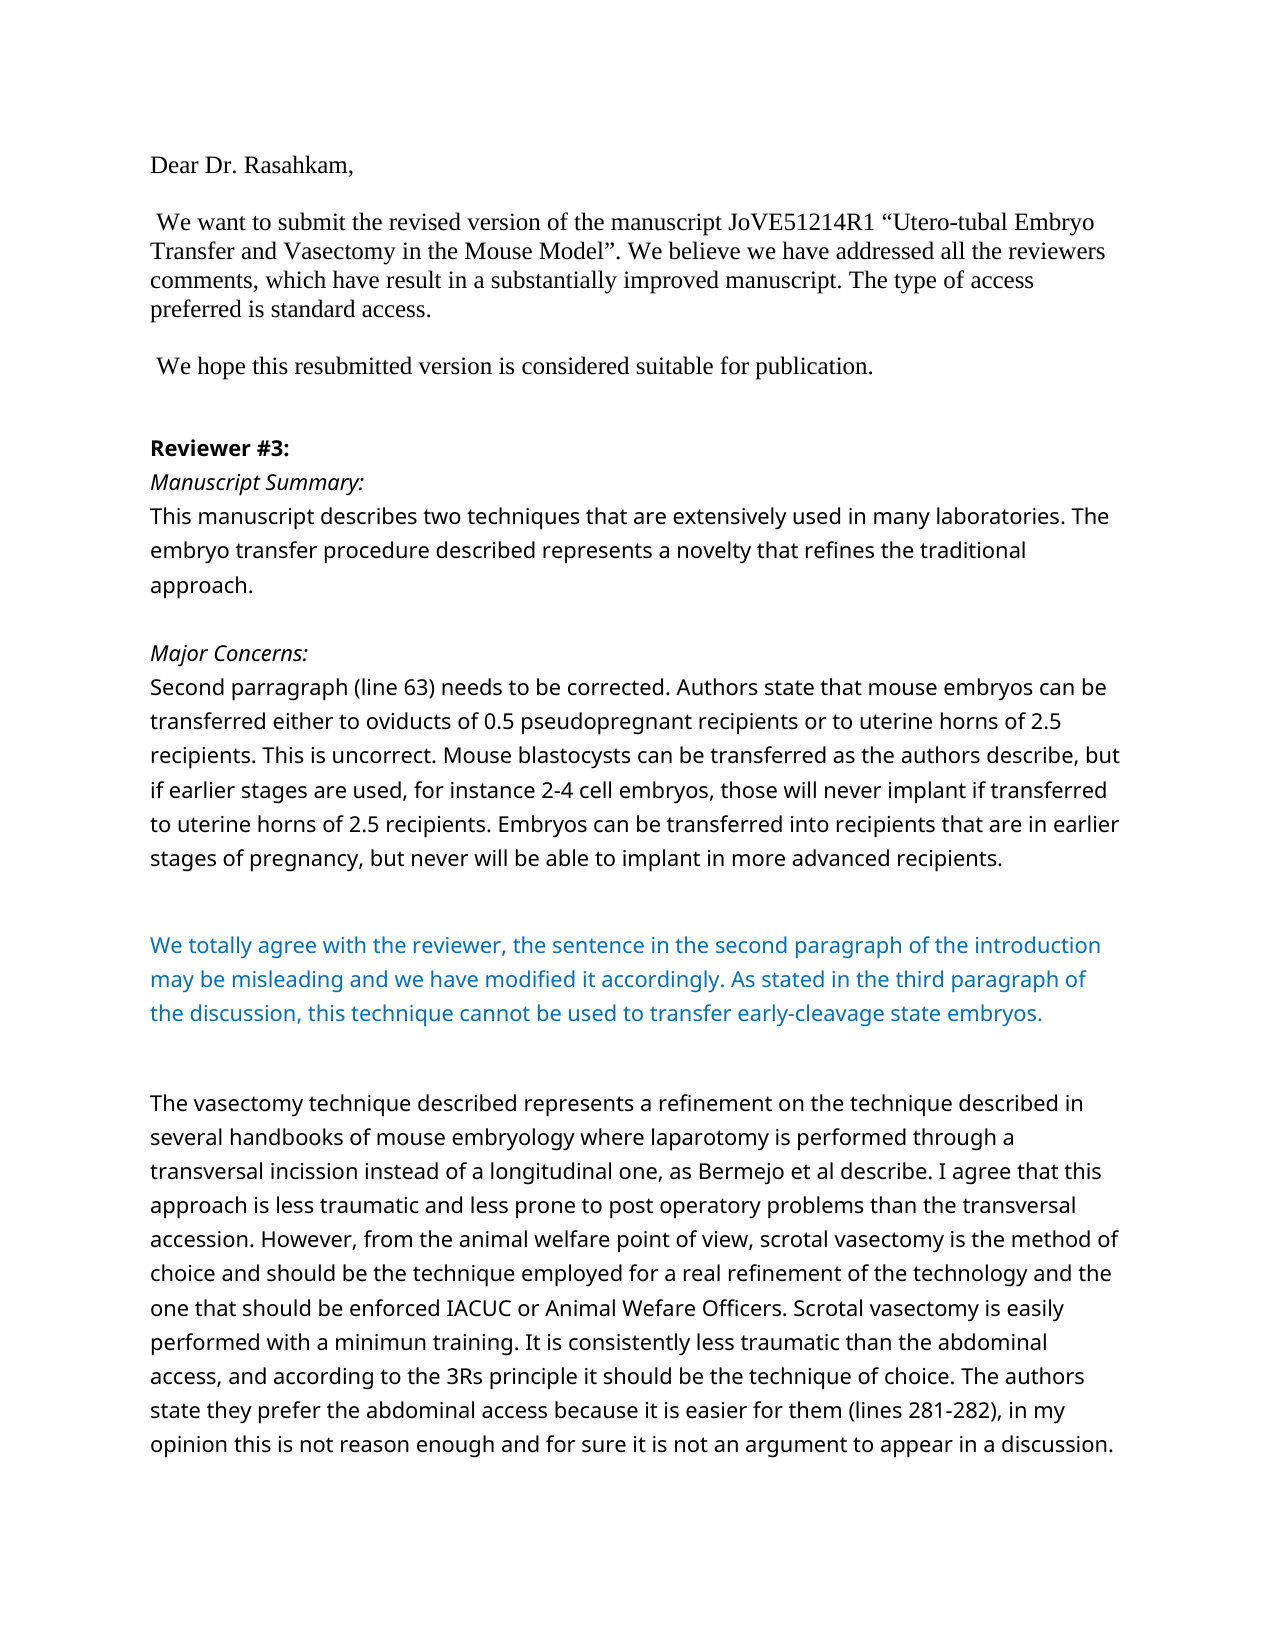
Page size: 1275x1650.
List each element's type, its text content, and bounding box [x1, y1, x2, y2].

text We totally agree with the reviewer, the sentence in the second paragraph of the introduction may be misleading and we have modified it accordingly. As stated in the third paragraph of the discussion, this technique cannot be used to transfer early-cleavage state embryos. [150, 930, 1125, 1028]
text The vasectomy technique described represents a refinement on the technique described in several handbooks of mouse embryology where laparotomy is performed through a transversal incission instead of a longitudinal one, as Bermejo et al describe. I agree that this approach is less traumatic and less prone to post operatory problems than the transversal accession. However, from the animal welfare point of view, scrotal vasectomy is the method of choice and should be the technique employed for a real refinement of the technology and the one that should be enforced IACUC or Animal Wefare Officers. Scrotal vasectomy is easily performed with a minimun training. It is consistently less traumatic than the abdominal access, and according to the 3Rs principle it should be the technique of choice. The authors state they prefer the abdominal access because it is easier for them (lines 281-282), in my opinion this is not reason enough and for sure it is not an argument to appear in a discussion. [150, 1053, 1125, 1491]
text We want to submit the revised version of the manuscript JoVE51214R1 “Utero-tubal Embryo Transfer and Vasectomy in the Mouse Model”. We believe we have addressed all the reviewers comments, which have result in a substantially improved manuscript. The type of access preferred is standard access. [150, 207, 1125, 322]
text Dear Dr. Rasahkam, [150, 150, 1125, 179]
text We hope this resubmitted version is considered suitable for publication. [150, 351, 1125, 380]
text Reviewer #3: Manuscript Summary: This manuscript describes two techniques that are extensively used in many laboratories. The embryo transfer procedure described represents a novelty that refines the traditional approach. Major Concerns: Second parragraph (line 63) needs to be corrected. Authors state that mouse embryos can be transferred either to oviducts of 0.5 pseudopregnant recipients or to uterine horns of 2.5 recipients. This is uncorrect. Mouse blastocysts can be transferred as the authors describe, but if earlier stages are used, for instance 2-4 cell embryos, those will never implant if transferred to uterine horns of 2.5 recipients. Embryos can be transferred into recipients that are in earlier stages of pregnancy, but never will be able to implant in more advanced recipients. [150, 433, 1125, 905]
